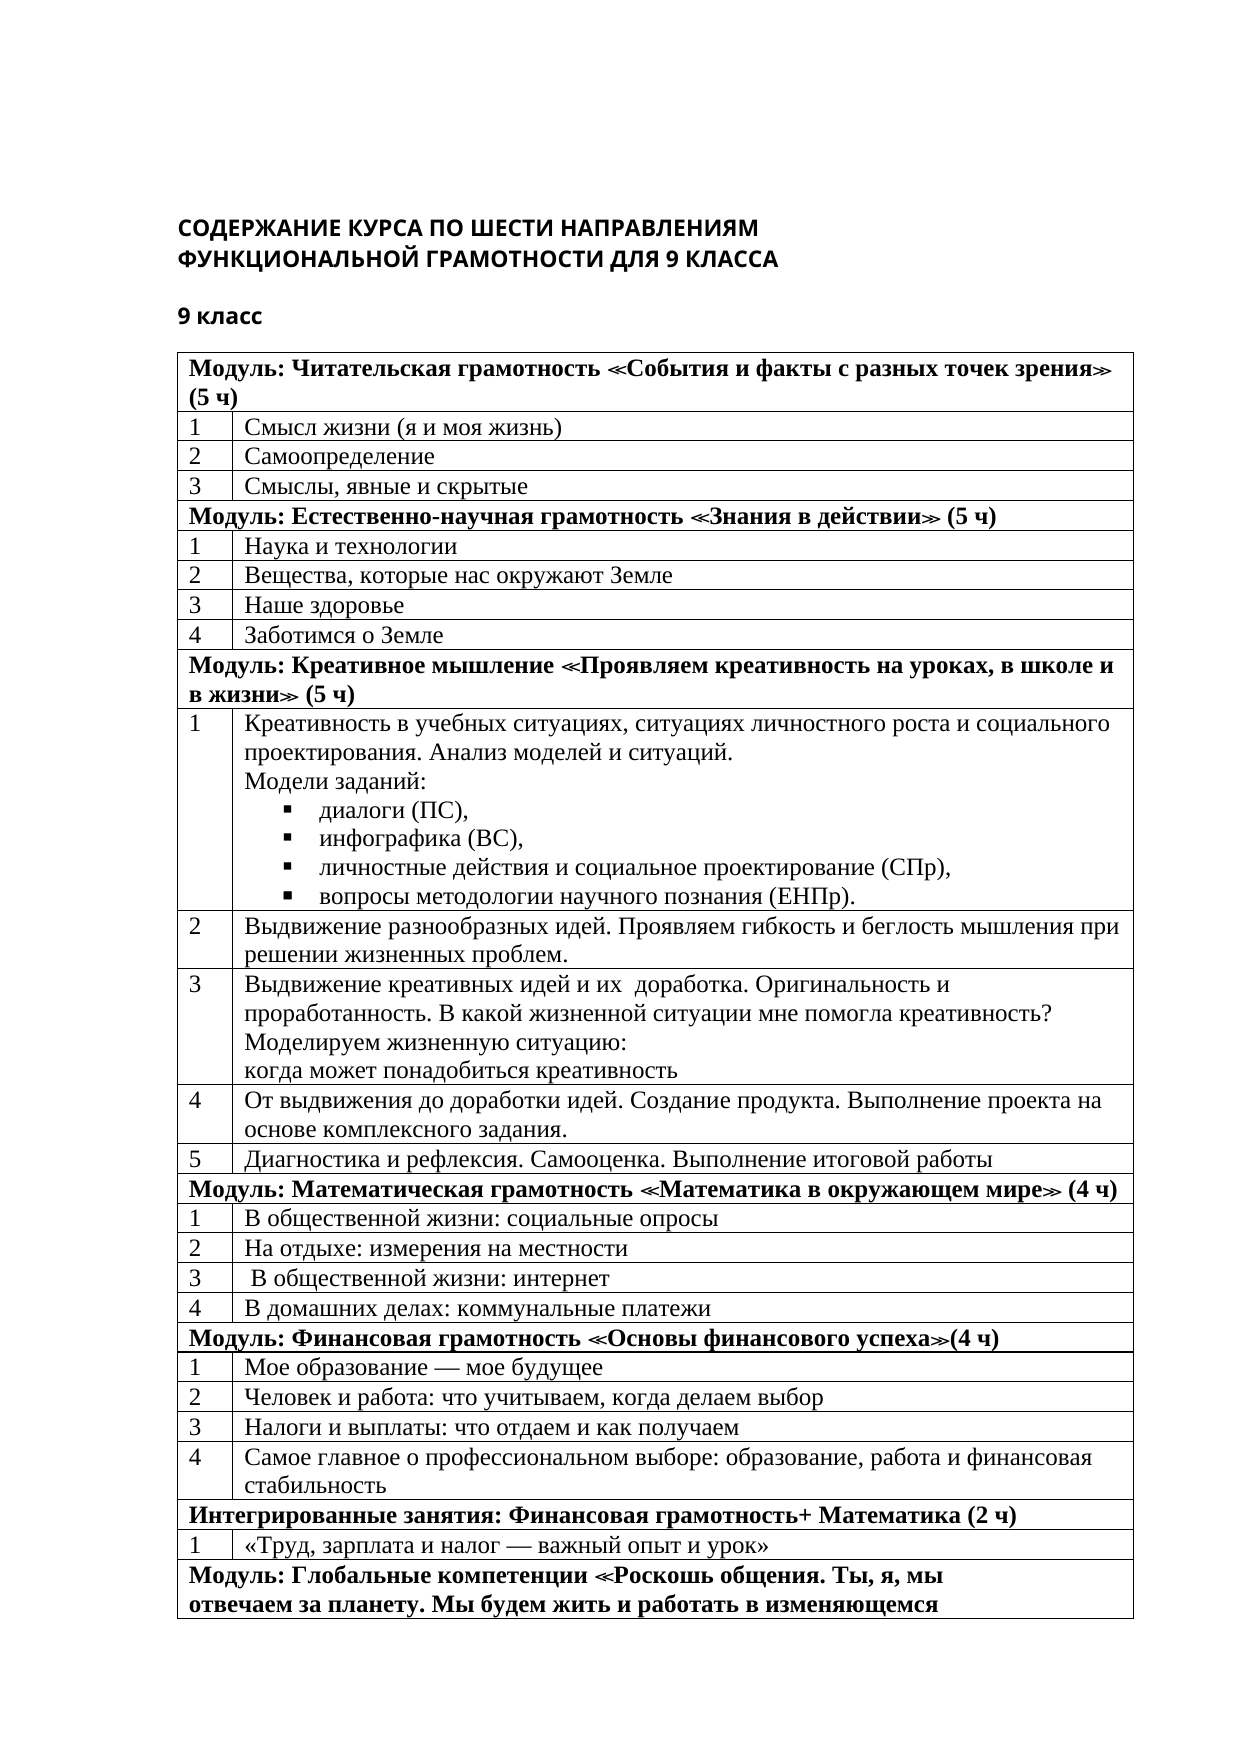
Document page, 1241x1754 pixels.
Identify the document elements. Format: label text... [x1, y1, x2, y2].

table_cell Вещества, которые нас окружают Земле [233, 561, 1133, 589]
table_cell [178, 1560, 1133, 1617]
table_cell В домашних делах: коммунальные платежи [233, 1293, 1133, 1322]
table_cell Смыслы, явные и скрытые [233, 471, 1133, 500]
table_cell 1 [178, 531, 232, 559]
table_cell 5 [178, 1144, 232, 1173]
table_cell 2 [178, 911, 232, 968]
table_cell Диагностика и рефлексия. Самооценка. Выполнение итоговой работы [233, 1144, 1133, 1173]
table_cell 1 [178, 709, 232, 910]
table_cell Налоги и выплаты: что отдаем и как получаем [233, 1412, 1133, 1441]
table_cell 1 [178, 1204, 232, 1232]
table_cell В общественной жизни: социальные опросы [233, 1204, 1133, 1232]
table_cell 4 [178, 1085, 232, 1143]
text ФУНКЦИОНАЛЬНОЙ ГРАМОТНОСТИ ДЛЯ 9 КЛАССА [177, 243, 1152, 274]
table_header Модуль: Читательская грамотность ≪События и факты с разных точек зрения≫ (5 ч) [178, 353, 1133, 411]
table_cell Самоопределение [233, 441, 1133, 470]
table_cell 4 [178, 620, 232, 649]
table_cell Самое главное о профессиональном выборе: образование, работа и финансовая стабильность [233, 1442, 1133, 1499]
table_cell 2 [178, 1382, 232, 1411]
table_cell Выдвижение разнообразных идей. Проявляем гибкость и беглость мышления при решении жизненных проблем. [233, 911, 1133, 968]
table_cell Интегрированные занятия: Финансовая грамотность+ Математика (2 ч) [178, 1500, 1133, 1529]
table_cell 3 [178, 471, 232, 500]
table_cell Модуль: Креативное мышление ≪Проявляем креативность на уроках, в школе и в жизни≫ (5 ч) [178, 650, 1133, 707]
table_cell 3 [178, 590, 232, 619]
table_cell 1 [178, 1353, 232, 1381]
table_cell Модуль: Естественно-научная грамотность ≪Знания в действии≫ (5 ч) [178, 501, 1133, 530]
table_cell Модуль: Математическая грамотность ≪Математика в окружающем мире≫ (4 ч) [178, 1174, 1133, 1202]
table_cell 3 [178, 1412, 232, 1441]
text СОДЕРЖАНИЕ КУРСА ПО ШЕСТИ НАПРАВЛЕНИЯМ [177, 212, 1152, 243]
table_cell 1 [178, 1530, 232, 1559]
table_cell 3 [178, 969, 232, 1084]
table_cell Креативность в учебных ситуациях, ситуациях личностного роста и социального проектирования. Анализ моделей и ситуаций. Модели заданий: диалоги (ПС), инфографика (ВС), личностные действия и социальное проектирование (СПр), вопросы методологии научного познания (ЕНПр). [233, 709, 1133, 910]
table_cell Заботимся о Земле [233, 620, 1133, 649]
table_cell 3 [178, 1263, 232, 1292]
table_cell 2 [178, 441, 232, 470]
table_cell Модуль: Финансовая грамотность ≪Основы финансового успеха≫(4 ч) [178, 1323, 1133, 1351]
table_cell От выдвижения до доработки идей. Создание продукта. Выполнение проекта на основе комплексного задания. [233, 1085, 1133, 1143]
table_cell 1 [178, 412, 232, 440]
table_cell 4 [178, 1293, 232, 1322]
table_cell Выдвижение креативных идей и их доработка. Оригинальность и проработанность. В какой жизненной ситуации мне помогла креативность? Моделируем жизненную ситуацию: когда может понадобиться креативность [233, 969, 1133, 1084]
table_cell Наше здоровье [233, 590, 1133, 619]
table_cell «Труд, зарплата и налог — важный опыт и урок» [233, 1530, 1133, 1559]
table_cell На отдыхе: измерения на местности [233, 1233, 1133, 1262]
table_cell Смысл жизни (я и моя жизнь) [233, 412, 1133, 440]
table_cell Мое образование — мое будущее [233, 1353, 1133, 1381]
table_cell 2 [178, 561, 232, 589]
table_cell 4 [178, 1442, 232, 1499]
table_cell Наука и технологии [233, 531, 1133, 559]
table_cell Человек и работа: что учитываем, когда делаем выбор [233, 1382, 1133, 1411]
text 9 класс [177, 300, 1152, 331]
table_cell В общественной жизни: интернет [233, 1263, 1133, 1292]
table_cell 2 [178, 1233, 232, 1262]
